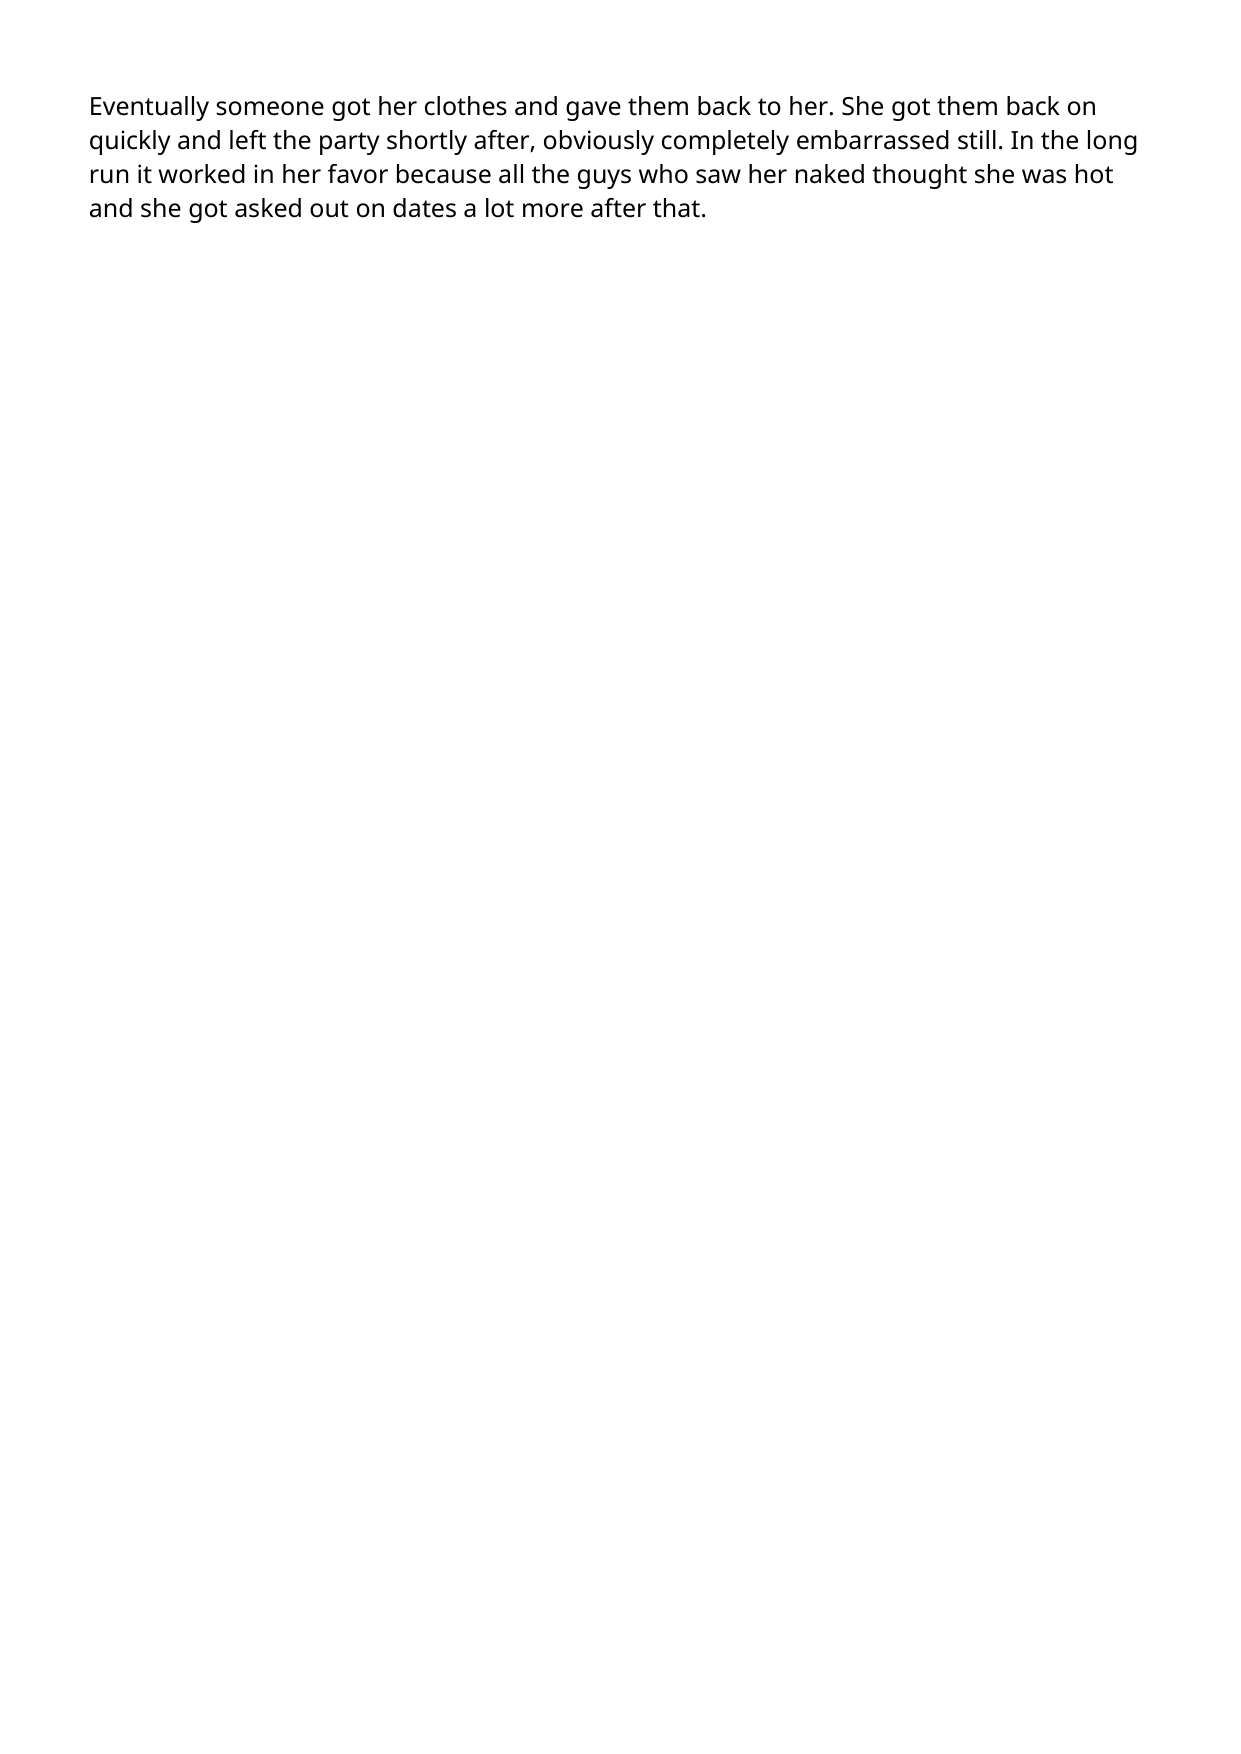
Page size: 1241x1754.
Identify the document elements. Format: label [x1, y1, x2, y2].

text [89, 89, 1152, 225]
